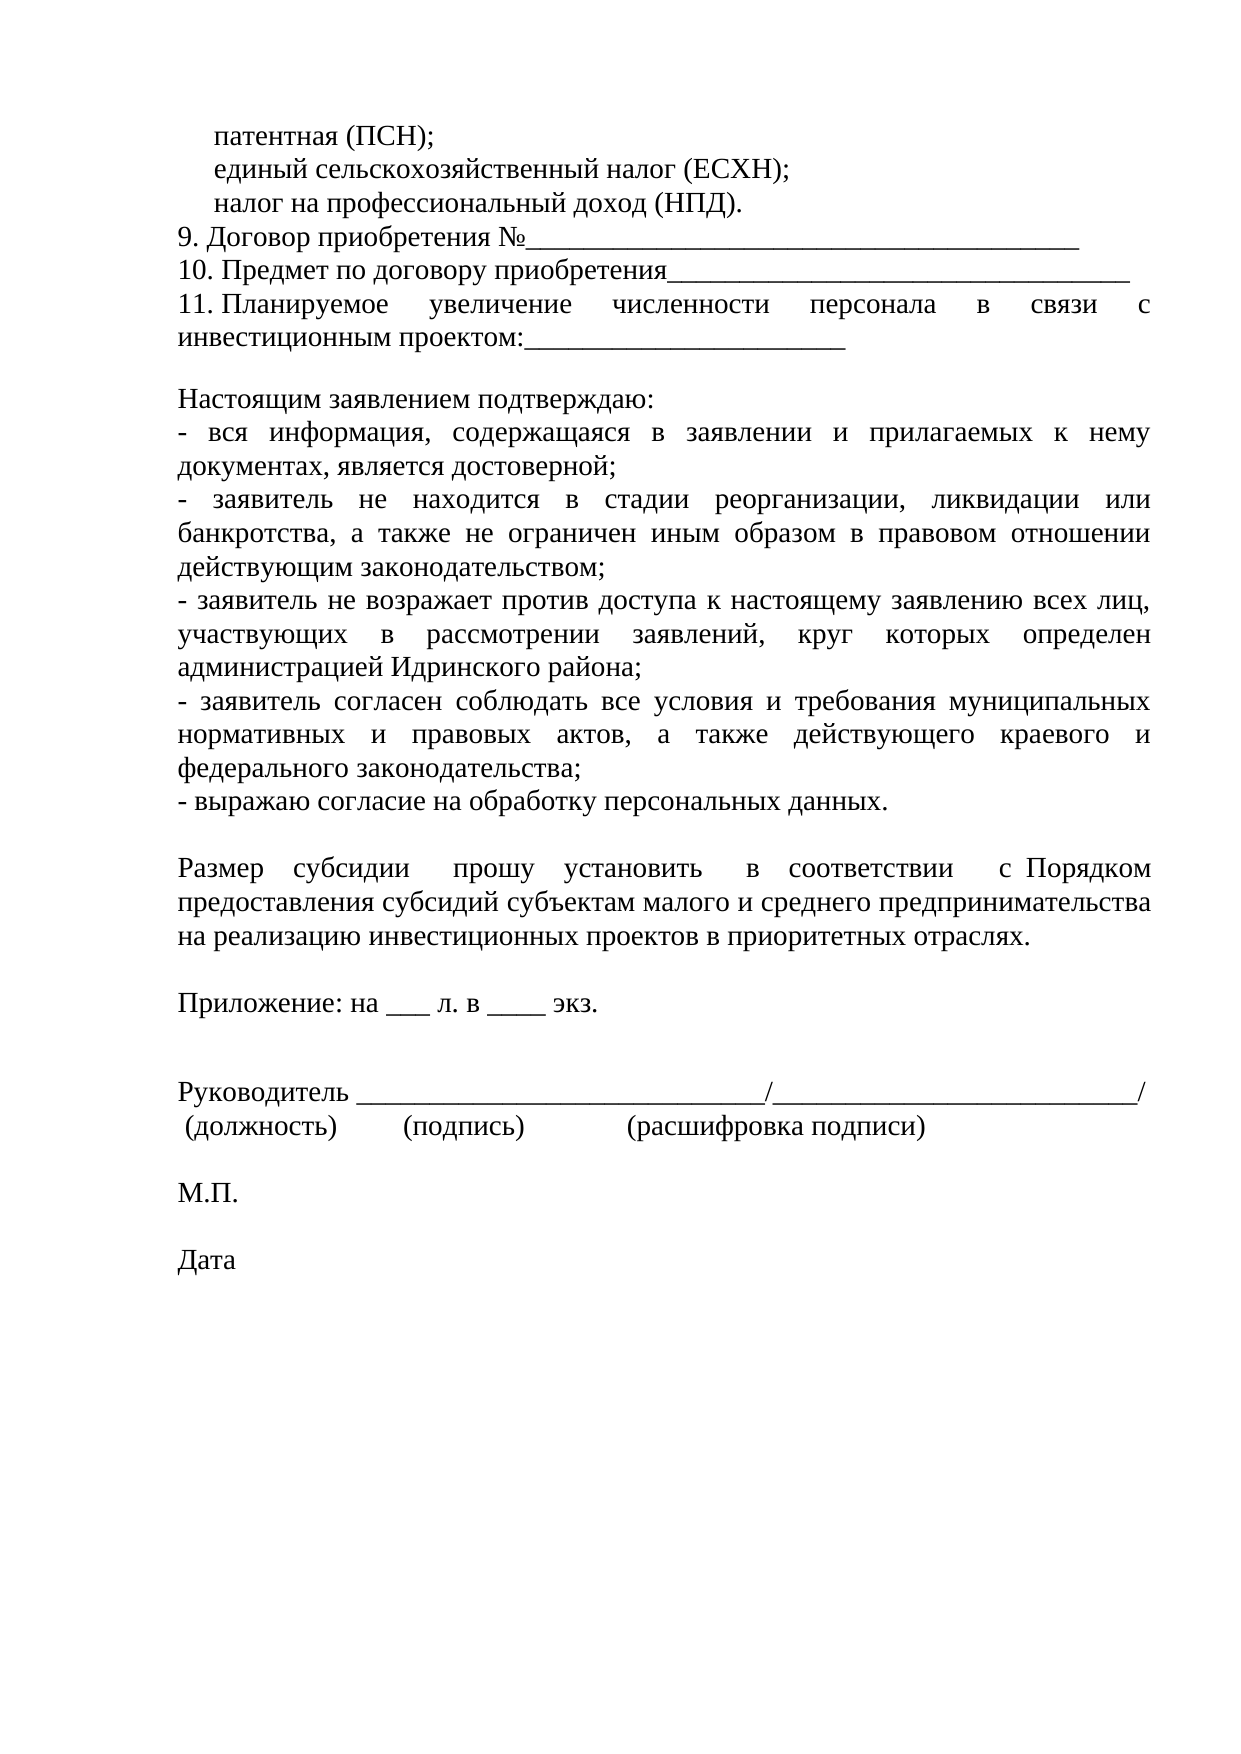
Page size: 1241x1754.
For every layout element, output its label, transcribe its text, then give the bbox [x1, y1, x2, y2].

text патентная (ПСН); [177, 118, 1152, 152]
text Дата [177, 1242, 1152, 1276]
text 11. Планируемое увеличение численности персонала в связи с инвестиционным проектом:______________________ [177, 286, 1152, 353]
text налог на профессиональный доход (НПД). [177, 185, 1152, 219]
text - заявитель не возражает против доступа к настоящему заявлению всех лиц, участвующих в рассмотрении заявлений, круг которых определен администрацией Идринского района; [177, 582, 1152, 683]
text единый сельскохозяйственный налог (ЕСХН); [177, 152, 1152, 185]
text М.П. [177, 1175, 1152, 1208]
text - вся информация, содержащаяся в заявлении и прилагаемых к нему документах, является достоверной; [177, 414, 1152, 482]
text (должность) (подпись) (расшифровка подписи) [177, 1108, 1152, 1141]
text Настоящим заявлением подтверждаю: [177, 381, 1152, 414]
text 9. Договор приобретения № [177, 219, 1152, 252]
text 10. Предмет по договору приобретения [177, 252, 1152, 286]
text Размер субсидии прошу установить в соответствии с Порядком предоставления субсидий субъектам малого и среднего предпринимательства на реализацию инвестиционных проектов в приоритетных отраслях. [177, 851, 1152, 951]
text - выражаю согласие на обработку персональных данных. [177, 783, 1152, 817]
text Приложение: на ___ л. в ____ экз. [177, 985, 1152, 1018]
text - заявитель согласен соблюдать все условия и требования муниципальных нормативных и правовых актов, а также действующего краевого и федерального законодательства; [177, 683, 1152, 783]
text - заявитель не находится в стадии реорганизации, ликвидации или банкротства, а также не ограничен иным образом в правовом отношении действующим законодательством; [177, 482, 1152, 582]
text Руководитель ____________________________/_________________________/ [177, 1074, 1152, 1108]
